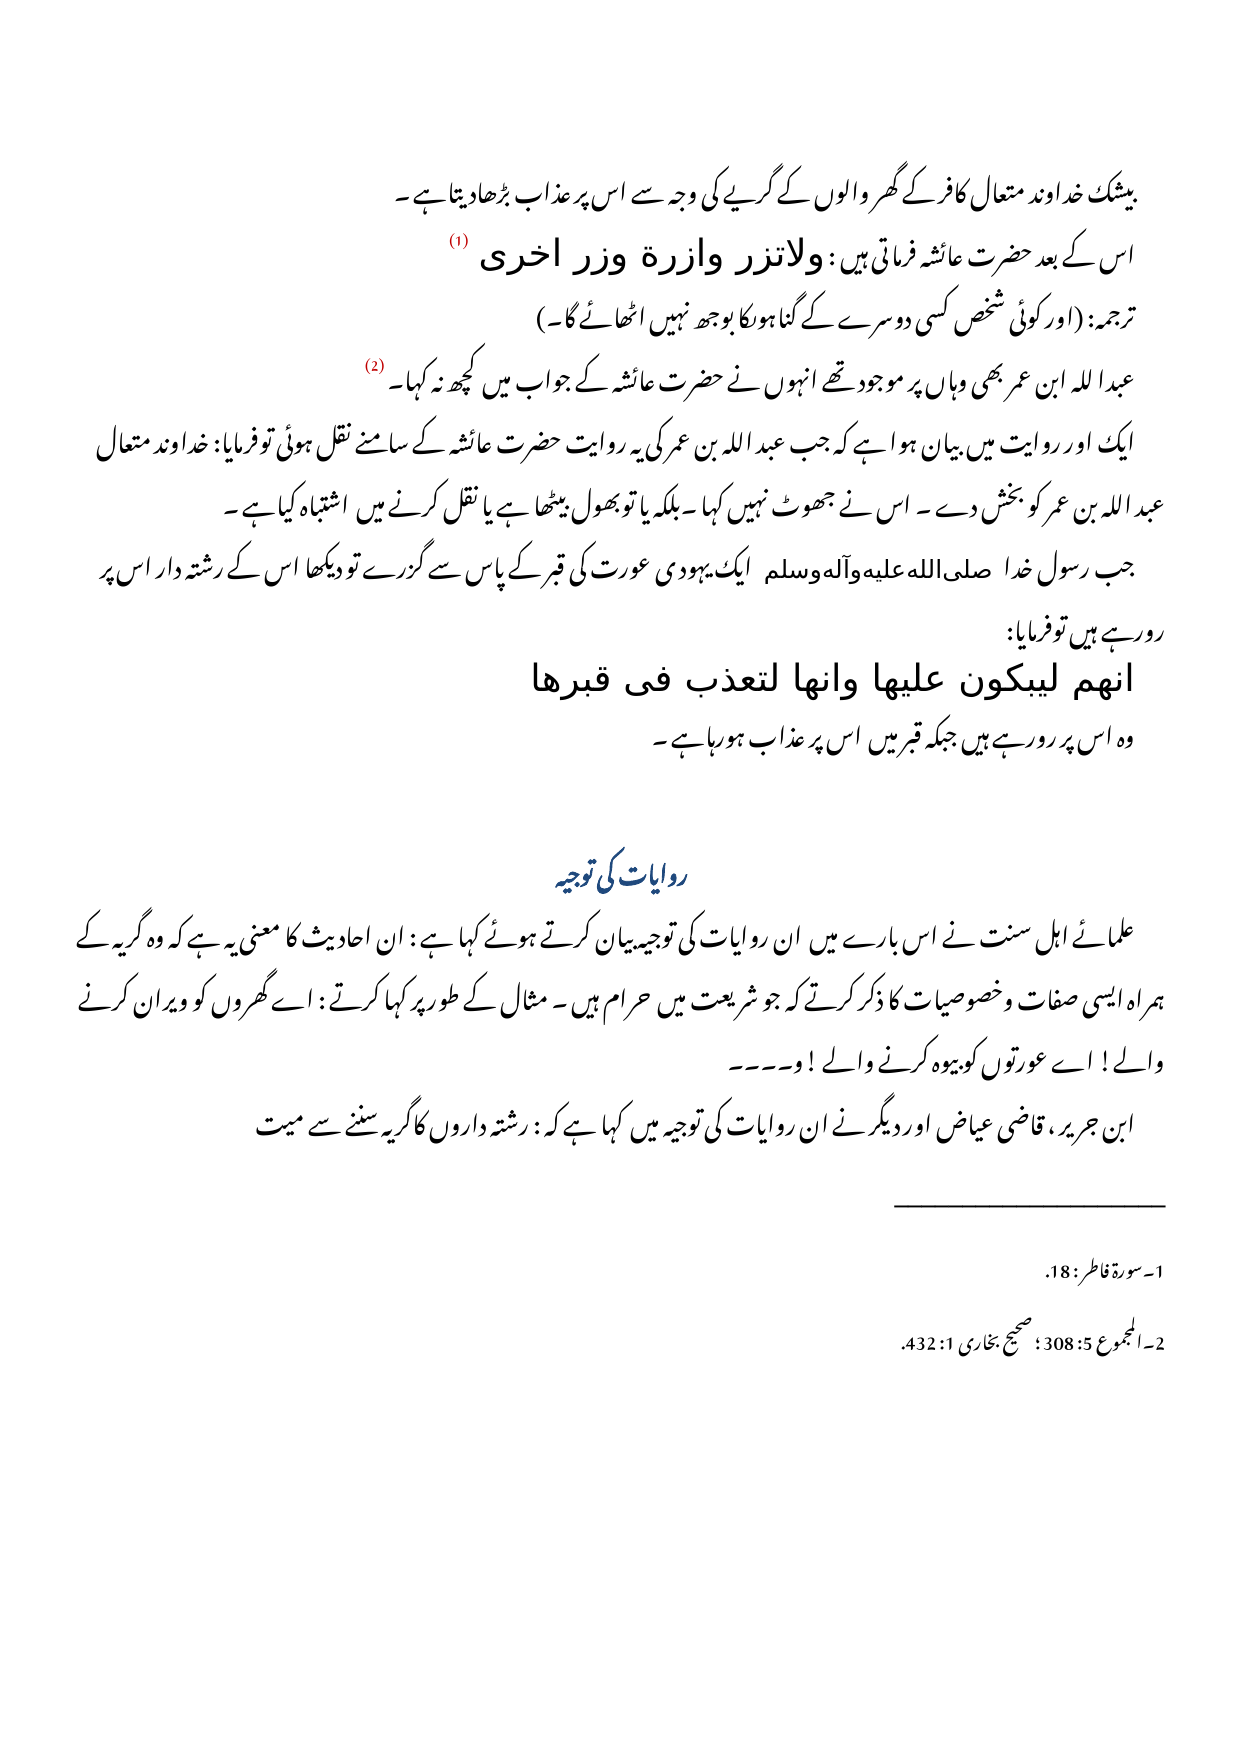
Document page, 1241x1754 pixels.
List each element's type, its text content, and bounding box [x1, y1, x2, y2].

text ایک اور روایت میں بیان ہوا ہے کہ جب عبد اللہ بن عمر کی یہ روایت حضرت عائشہ کے سامنے نقل ہوئی توفرمایا: خداوند متعال عبد اللہ بن عمر کو بخش دے ۔ اس نے جھوٹ نہیں کہا ۔بلکہ یا توبھول بیٹھا ہے یا نقل کرنے میں اشتباہ کیاہے ۔ [75, 406, 1165, 531]
text بیشک خداوند متعال کافر کے گھر والوں کے گریے کی وجہ سے اس پر عذاب بڑھادیتاہے ۔ [75, 156, 1165, 219]
text وہ اس پر رورہے ہیں جبکہ قبر میں اس پر عذاب ہورہاہے ۔ [75, 700, 1165, 762]
subtitle روایات کی توجیہ [75, 837, 1165, 900]
text ____________________ [75, 1150, 1165, 1218]
text انهم لیبکون علیها وانها لتعذب فی قبرها [75, 656, 1165, 700]
text علمائے اہل سنت نے اس بارے میں ان روایات کی توجیہ بیان کرتے ہوئے کہا ہے : ان احادیث کا معنی یہ ہے کہ وہ گریہ کے ہمراہ ایسی صفات وخصوصیات کا ذکر کرتے کہ جو شریعت میں حرام ہیں ۔ مثال کے طورپر کہا کرتے : اے گھروں کو ویران کرنے والے! اے عورتوں کو بیوہ کرنے والے !و۔۔۔۔ [75, 900, 1165, 1087]
text 1۔سورة فاطر : 18. [75, 1243, 1165, 1289]
text ابن جریر ، قاضی عیاض اور دیگر نے ان روایات کی توجیہ میں کہا ہے کہ : رشتہ داروں کاگریہ سننے سے میت [75, 1087, 1165, 1150]
text ترجمہ: (اور کوئی شخص کسی دوسرے کے گناہوںکا بوجھ نہیں اٹھائے گا۔) [75, 281, 1165, 344]
text اس کے بعد حضرت عائشہ فرماتی ہیں : ولاتزر وازرة وزر اخری (1) [75, 219, 1165, 281]
text جب رسول خدا صلى‌الله‌عليه‌وآله‌وسلم ایک یہود ی عورت کی قبر کے پاس سے گزرے تو دیکھا اس کے رشتہ دار اس پر رورہے ہیں توفرمایا: [75, 531, 1165, 656]
text 2۔المجموع 5: 308 ؛ صحیح بخاری 1: 432. [75, 1314, 1165, 1361]
text عبدا للہ ابن عمر بھی وہاں پر موجود تھے انہوں نے حضرت عائشہ کے جواب میں کچھ نہ کہا۔ (2) [75, 344, 1165, 406]
